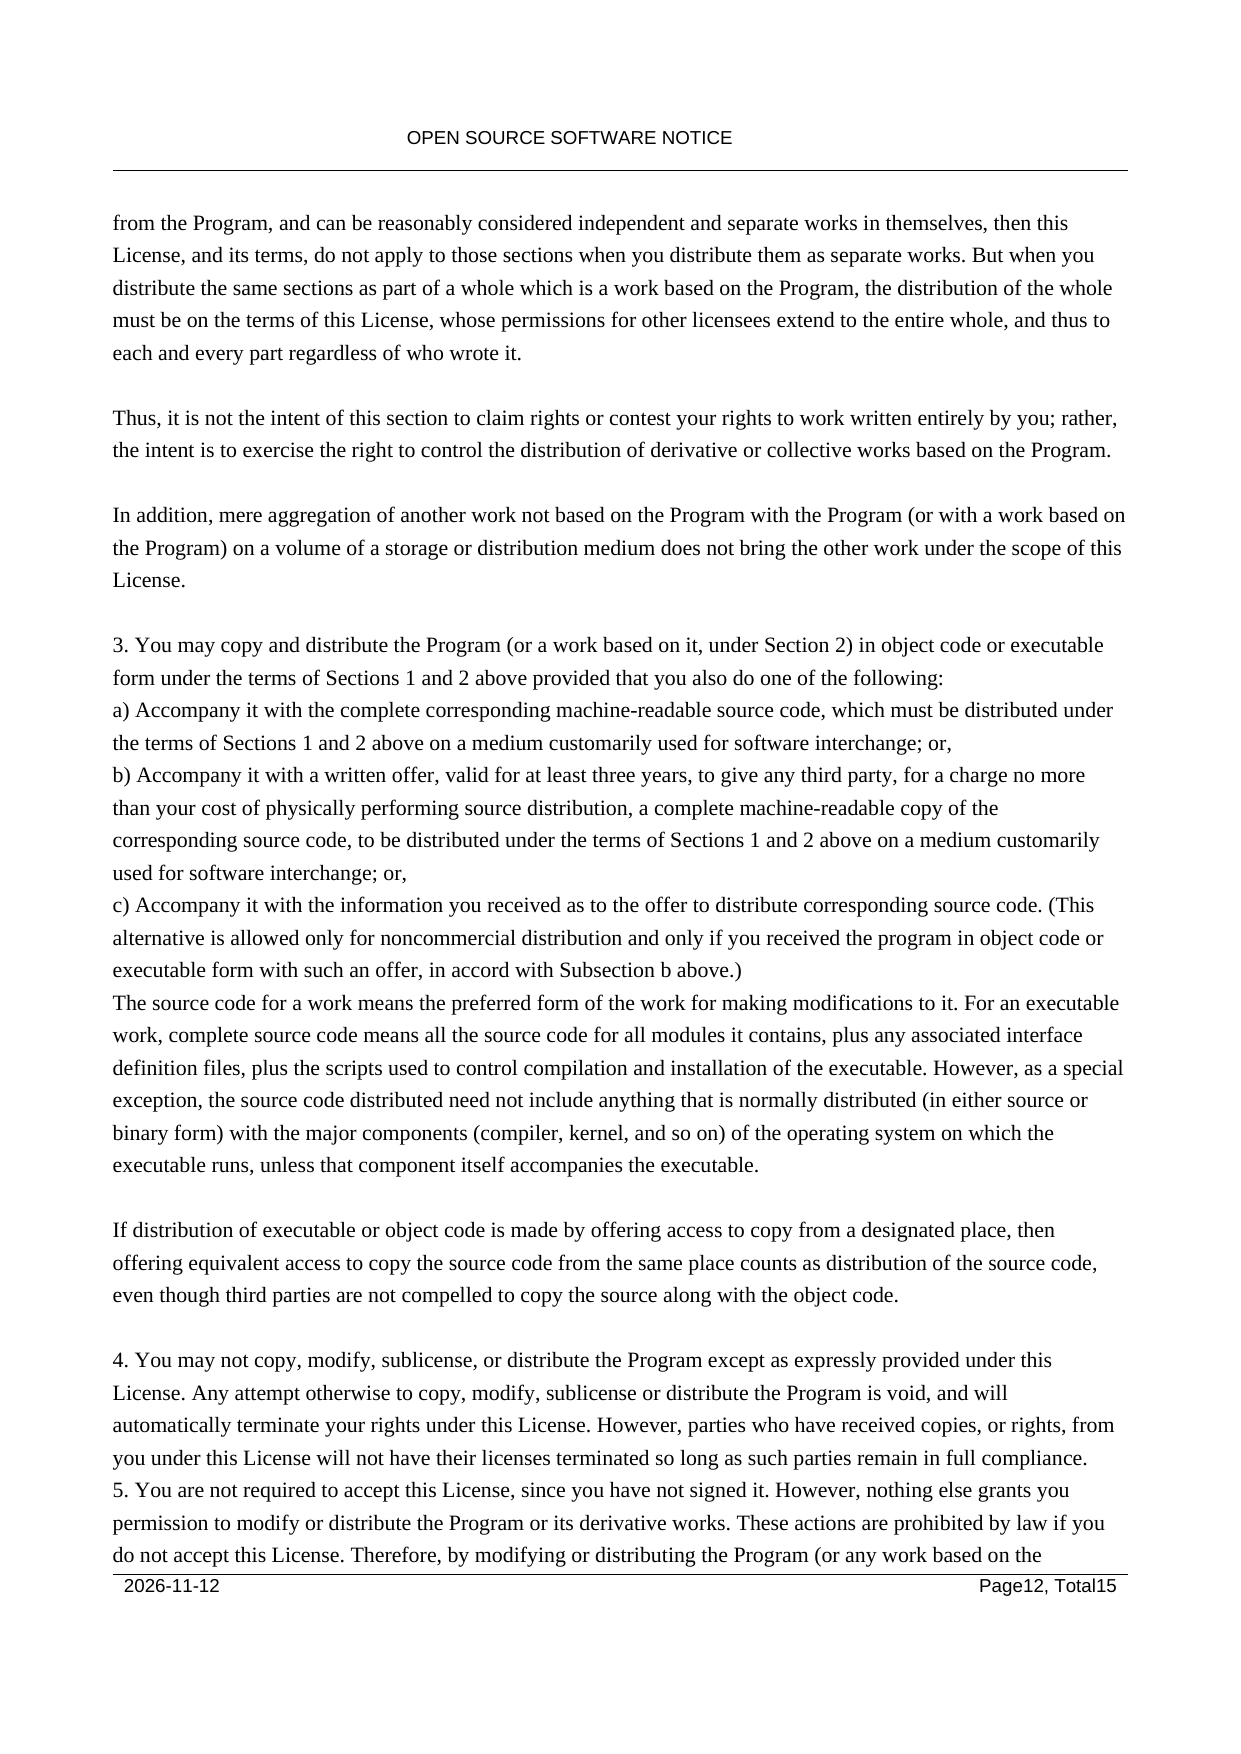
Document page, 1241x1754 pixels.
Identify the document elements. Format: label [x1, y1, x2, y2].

text [112, 206, 1128, 1571]
